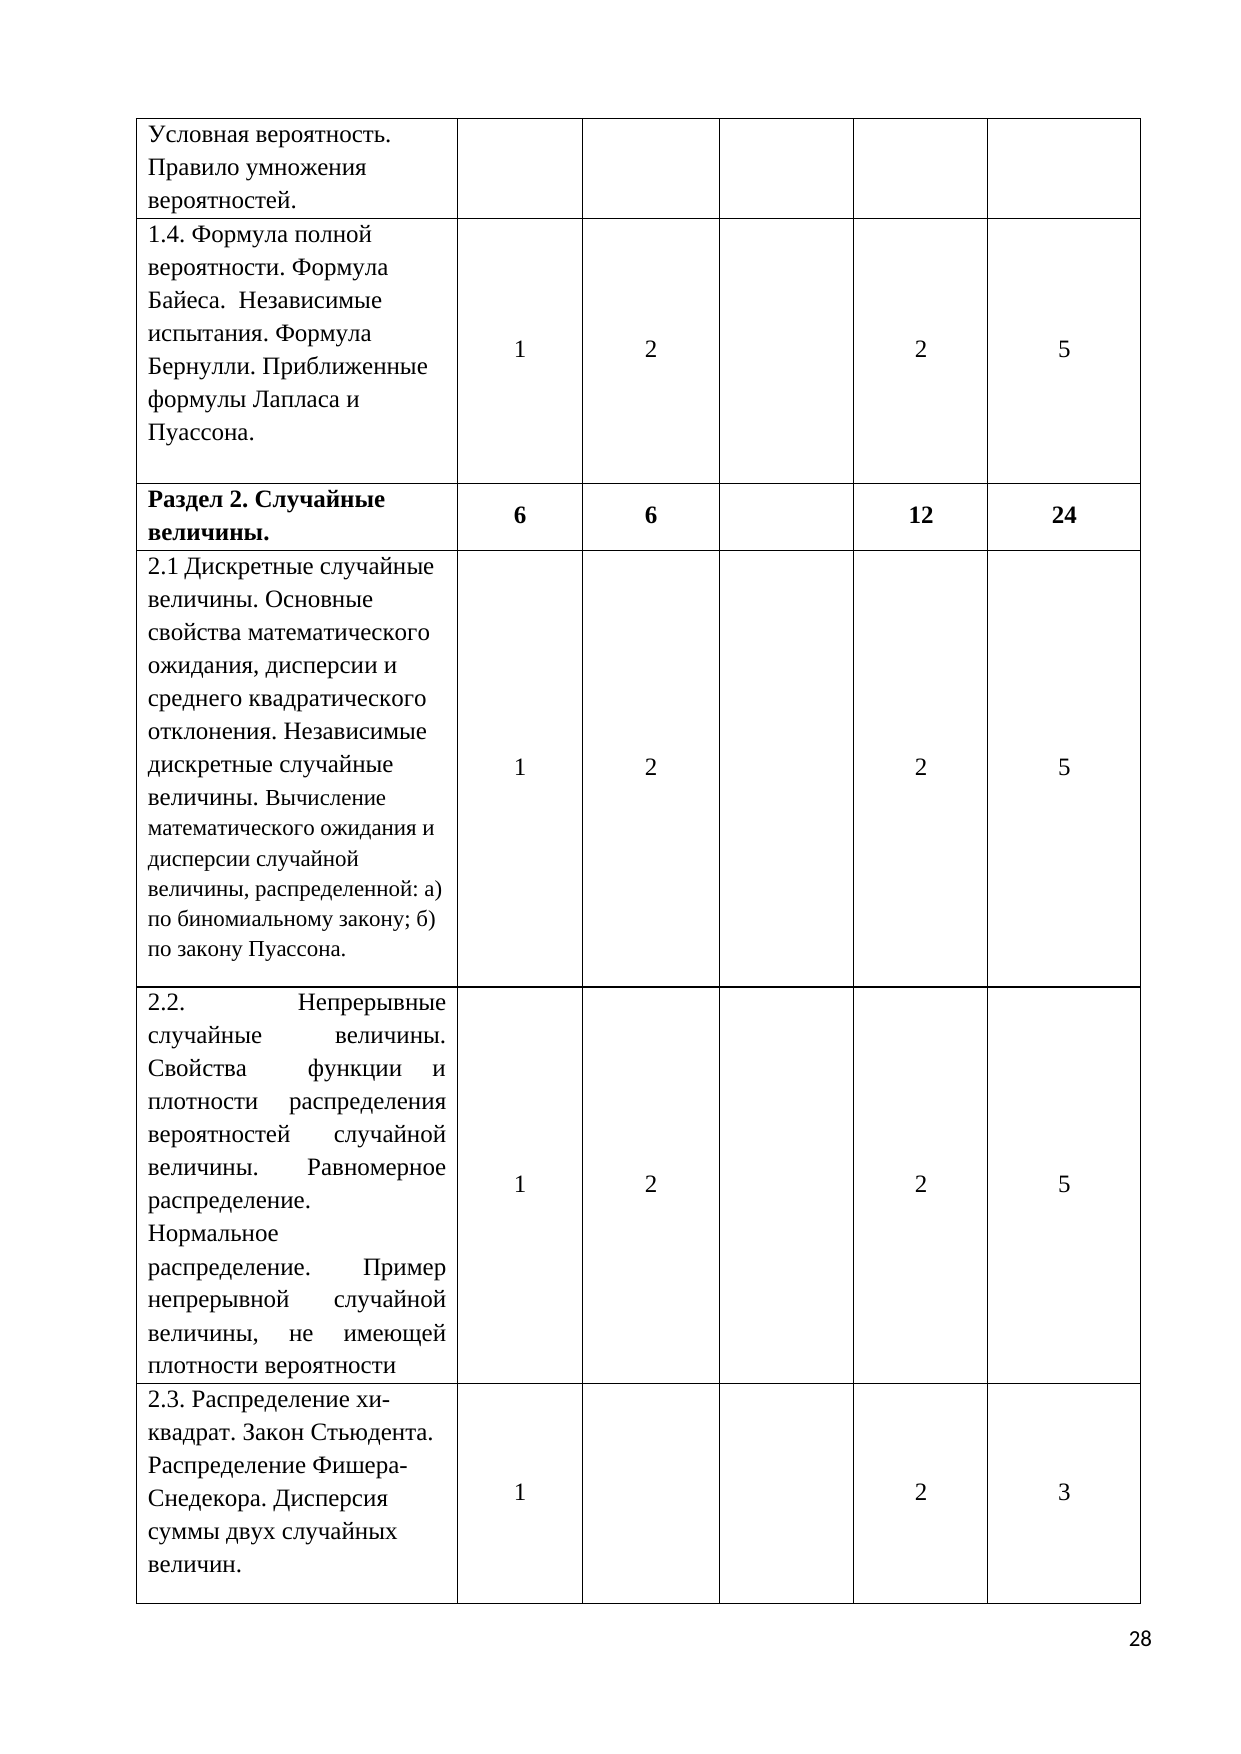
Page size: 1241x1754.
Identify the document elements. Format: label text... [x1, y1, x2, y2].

table_cell 2 [854, 551, 987, 986]
table_cell 1 [458, 1384, 582, 1603]
table_cell [720, 551, 853, 986]
table_cell 1 [458, 219, 582, 483]
table_cell 1.4. Формула полной вероятности. Формула Байеса. Независимые испытания. Формула Бернулли. Приближенные формулы Лапласа и Пуассона. [137, 219, 457, 483]
table_cell 2 [583, 988, 719, 1383]
table_cell 3 [988, 1384, 1140, 1603]
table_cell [137, 119, 457, 218]
table_cell 2 [854, 988, 987, 1383]
table_cell 4 [988, 119, 1140, 218]
table_cell 2.1 Дискретные случайные величины. Основные свойства математического ожидания, дисперсии и среднего квадратического отклонения. Независимые дискретные случайные величины. Вычисление математического ожидания и дисперсии случайной величины, распределенной: а) по биномиальному закону; б) по закону Пуассона. [137, 551, 457, 986]
table_cell [720, 484, 853, 550]
table_cell 2 [854, 219, 987, 483]
table_cell [720, 119, 853, 218]
table_cell 6 [583, 484, 719, 550]
table_cell 2.2. Непрерывные случайные величины. Свойства функции и плотности распределения вероятностей случайной величины. Равномерное распределение. Нормальное распределение. Пример непрерывной случайной величины, не имеющей плотности вероятности [137, 988, 457, 1383]
table_cell 1 [583, 119, 719, 218]
table_cell 5 [988, 551, 1140, 986]
table_cell 12 [854, 484, 987, 550]
table_cell 2 [583, 551, 719, 986]
table_cell 5 [988, 988, 1140, 1383]
table_cell 2.3. Распределение хи-квадрат. Закон Стьюдента. Распределение Фишера-Снедекора. Дисперсия суммы двух случайных величин. [137, 1384, 457, 1603]
table_cell 2 [854, 119, 987, 218]
table_cell [720, 219, 853, 483]
table_cell 2 [583, 219, 719, 483]
table_cell [583, 1384, 719, 1603]
table_cell 1 [458, 551, 582, 986]
table_cell 5 [988, 219, 1140, 483]
table_cell 1 [458, 119, 582, 218]
table_cell Раздел 2. Случайные величины. [137, 484, 457, 550]
table_cell 6 [458, 484, 582, 550]
table_cell [720, 1384, 853, 1603]
table_cell 24 [988, 484, 1140, 550]
table_cell [720, 988, 853, 1383]
table_cell 1 [458, 988, 582, 1383]
table_cell 2 [854, 1384, 987, 1603]
